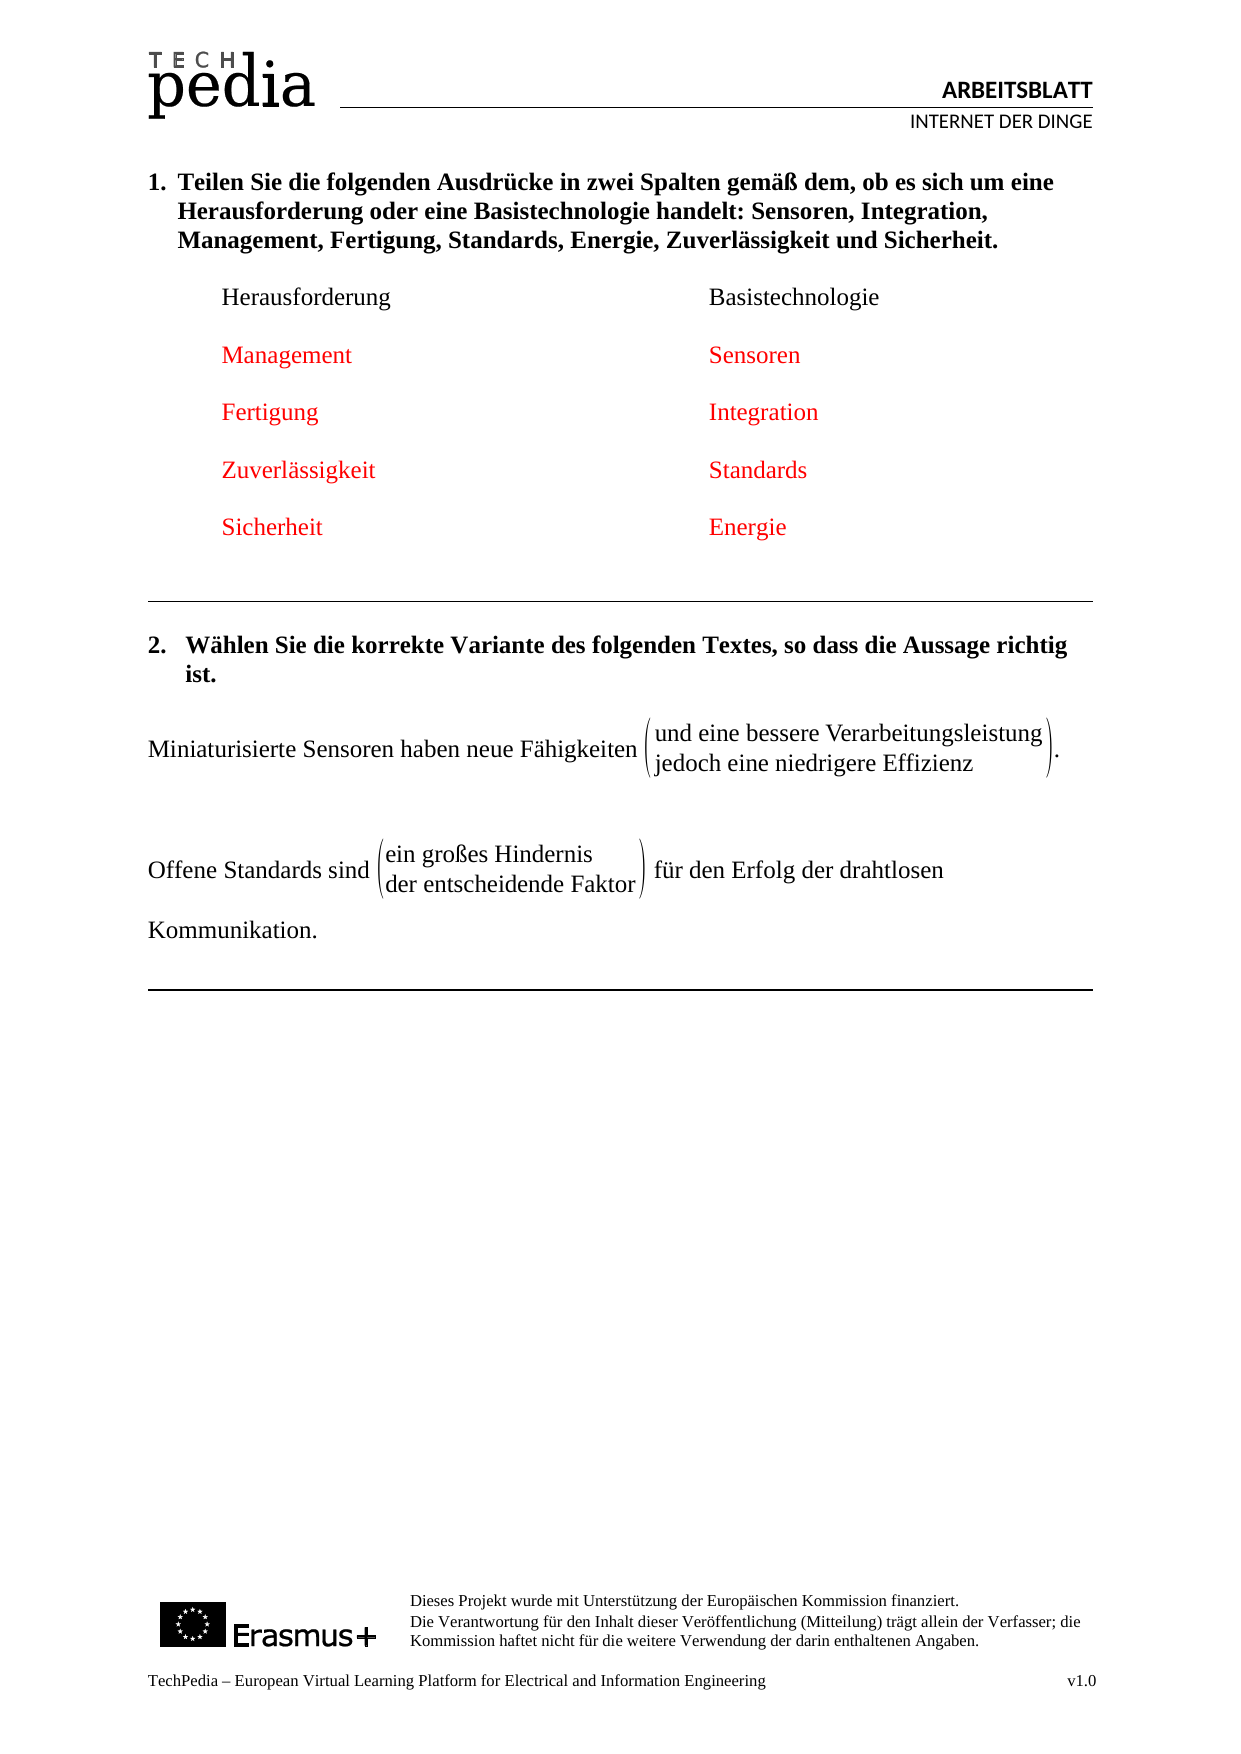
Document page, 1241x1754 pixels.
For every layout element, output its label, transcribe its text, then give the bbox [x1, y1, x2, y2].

text Herausforderung Basistechnologie [148, 282, 1093, 311]
text Offene Standards sind für den Erfolg der drahtlosen Kommunikation. [148, 838, 1093, 944]
text Fertigung Integration [148, 397, 1093, 426]
text Sicherheit Energie [148, 512, 1093, 541]
text Miniaturisierte Sensoren haben neue Fähigkeiten . [148, 717, 1093, 780]
text Management Sensoren [148, 340, 1093, 369]
text Teilen Sie die folgenden Ausdrücke in zwei Spalten gemäß dem, ob es sich um eine Herausforderung oder eine Basistechnologie handelt: Sensoren, Integration, Management, Fertigung, Standards, Energie, Zuverlässigkeit und Sicherheit. [148, 167, 1093, 254]
text Wählen Sie die korrekte Variante des folgenden Textes, so dass die Aussage richtig ist. [148, 631, 1093, 688]
text Zuverlässigkeit Standards [148, 455, 1093, 484]
